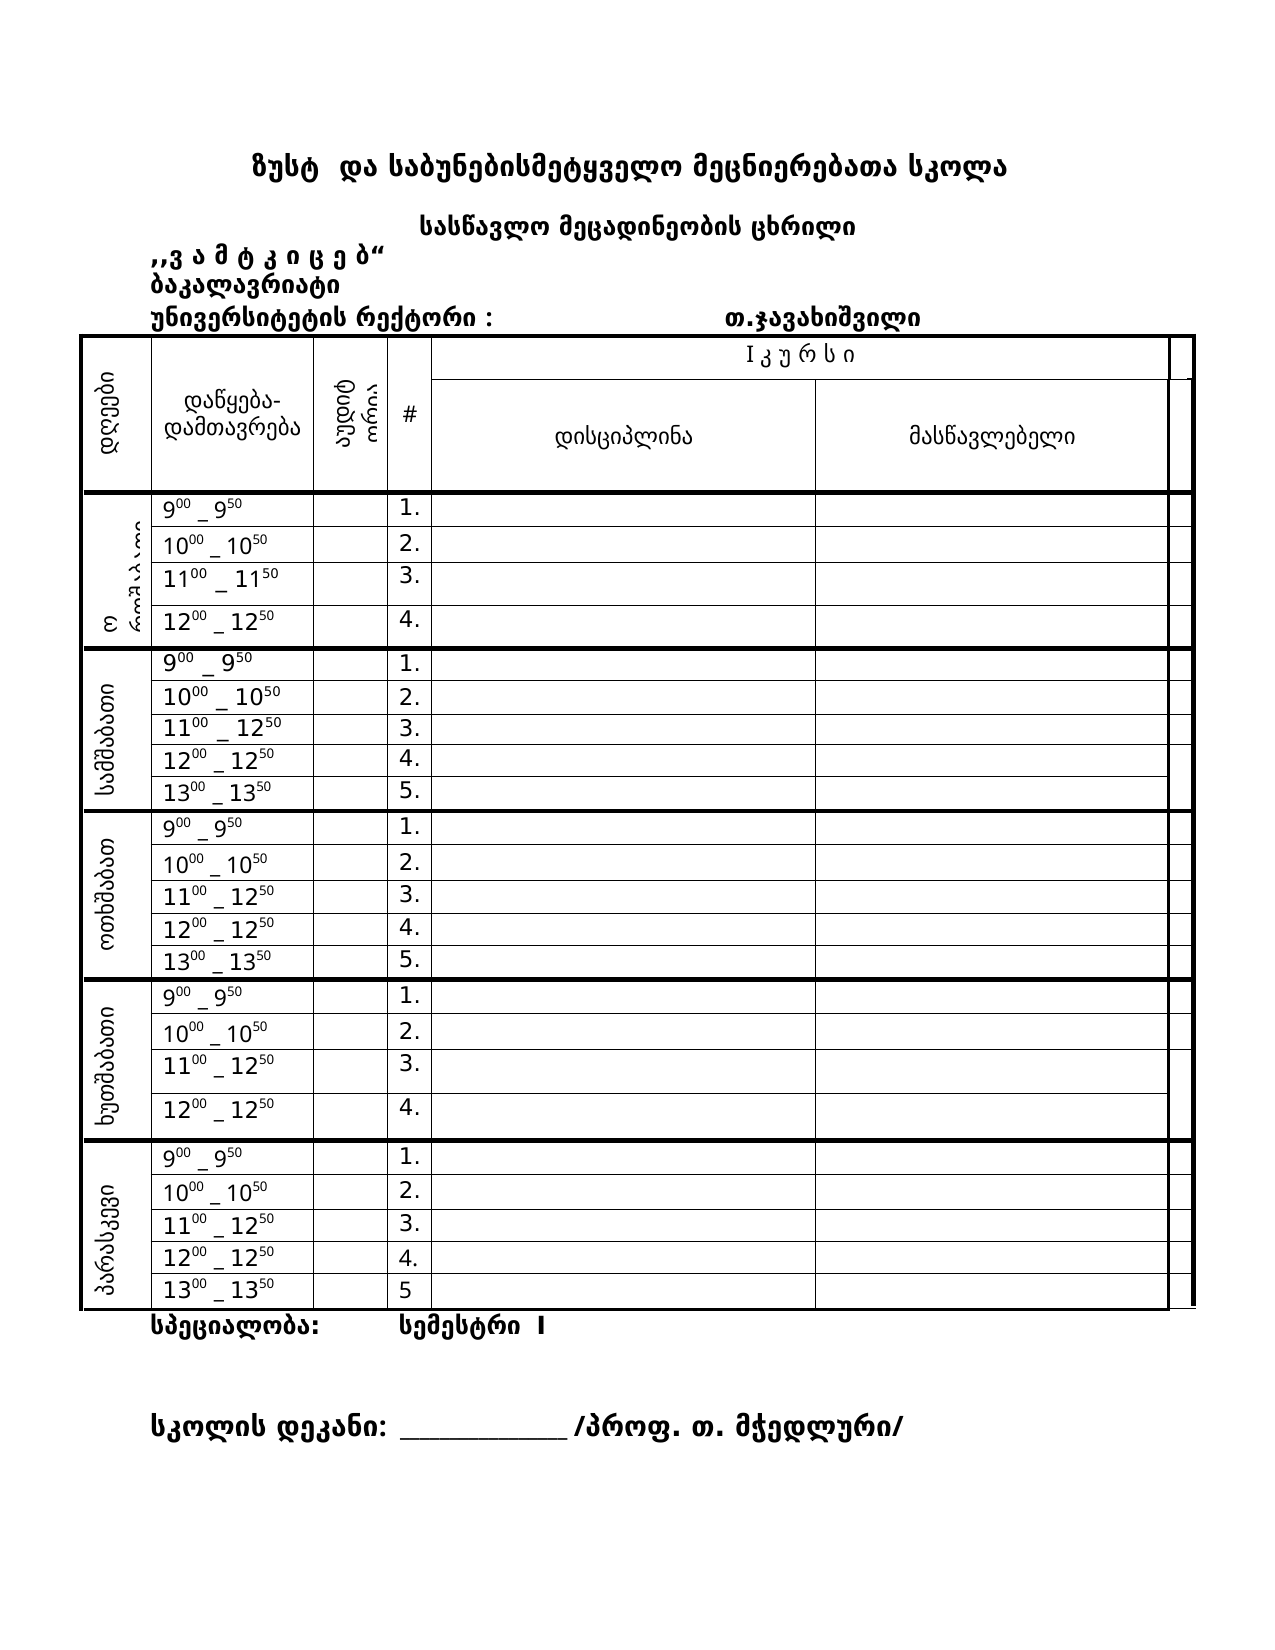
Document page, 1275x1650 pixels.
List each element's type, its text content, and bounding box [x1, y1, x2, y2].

table_cell [816, 745, 1167, 776]
table_cell 1. [388, 495, 431, 526]
table_header # [388, 338, 431, 490]
table_header [1171, 338, 1192, 379]
table_cell დისციპლინა [432, 380, 815, 490]
table_header დაწყება- დამთავრება [152, 338, 313, 490]
table_cell [432, 1210, 815, 1241]
table_cell 4. [388, 1094, 431, 1138]
table_cell [816, 1274, 1167, 1308]
table_cell 1300 _ 1350 [152, 1274, 313, 1308]
table_cell 4. [388, 1242, 431, 1273]
table_cell 1100 _ 1250 [152, 1210, 313, 1241]
table_cell [432, 745, 815, 776]
table_cell 3. [388, 715, 431, 744]
table_cell სამშაბათი [83, 647, 151, 808]
table_cell [432, 715, 815, 744]
table_cell [314, 606, 387, 646]
table_cell [432, 606, 815, 646]
table_cell [1170, 1014, 1191, 1049]
table_cell 2. [388, 1175, 431, 1209]
table_cell 3. [388, 1050, 431, 1093]
table_cell ოროშაბათი [83, 491, 151, 646]
table_cell 900 _ 950 [152, 982, 313, 1013]
subtitle ზუსტ და საბუნებისმეტყველო მეცნიერებათა სკოლა [120, 150, 1139, 183]
table_cell 5. [388, 777, 431, 808]
table_cell [432, 527, 815, 562]
table_cell [314, 1143, 387, 1174]
table_cell [1170, 1242, 1191, 1273]
table_cell 1000 _ 1050 [152, 845, 313, 880]
table_cell 1200 _ 1250 [152, 914, 313, 945]
table_cell [432, 982, 815, 1013]
table_cell [816, 1175, 1167, 1209]
table_cell [314, 777, 387, 808]
table_cell 1200 _ 1250 [152, 606, 313, 646]
table_cell [432, 1014, 815, 1049]
table_cell [314, 495, 387, 526]
text სასწავლო მეცადინეობის ცხრილი [150, 212, 1125, 241]
table_cell 900 _ 950 [152, 651, 313, 680]
table_cell [432, 1050, 815, 1093]
table_cell 1100 _ 1250 [152, 715, 313, 744]
table_cell [432, 1175, 815, 1209]
table_cell [816, 1242, 1167, 1273]
table_cell [816, 1210, 1167, 1241]
table_cell 1000 _ 1050 [152, 527, 313, 562]
table_cell [1170, 651, 1191, 680]
table_cell პარასკევი [83, 1139, 151, 1308]
table_cell 5. [388, 946, 431, 977]
table_cell [816, 881, 1167, 913]
table_cell [1170, 495, 1191, 526]
table_cell [314, 1175, 387, 1209]
table_cell [1170, 681, 1191, 714]
table_cell [314, 1014, 387, 1049]
table_cell [314, 881, 387, 913]
table_cell [1170, 1143, 1191, 1174]
table_cell [816, 1094, 1167, 1138]
table_cell 4. [388, 914, 431, 945]
table_cell [314, 914, 387, 945]
table_cell [816, 777, 1167, 808]
table_cell 4. [388, 606, 431, 646]
table_cell [816, 1014, 1167, 1049]
text ,,ვ ა მ ტ კ ი ც ე ბ“ ბაკალავრიატი [150, 241, 1125, 299]
table_cell მასწავლებელი [816, 380, 1167, 490]
table_cell [816, 1050, 1167, 1093]
table_cell [314, 563, 387, 605]
table_cell 900 _ 950 [152, 1143, 313, 1174]
table_cell [432, 1094, 815, 1138]
table_cell [816, 1143, 1167, 1174]
table_cell 1. [388, 813, 431, 844]
table_cell 1300 _ 1350 [152, 946, 313, 977]
table_cell [432, 563, 815, 605]
table_cell 1000 _ 1050 [152, 1175, 313, 1209]
table_cell 1100 _ 1150 [152, 563, 313, 605]
table_cell [1170, 914, 1191, 945]
table_cell [314, 745, 387, 776]
text სკოლის დეკანი: _________________ /პროფ. თ. მჭედლური/ [150, 1406, 1125, 1444]
table_cell [816, 813, 1167, 844]
table_cell [1170, 563, 1191, 605]
table_cell [816, 606, 1167, 646]
table_cell 1300 _ 1350 [152, 777, 313, 808]
table_cell [314, 1094, 387, 1138]
table_cell [432, 946, 815, 977]
table_cell 3. [388, 881, 431, 913]
table_cell 1200 _ 1250 [152, 745, 313, 776]
table_cell [1170, 1050, 1191, 1138]
table_cell [1170, 1274, 1193, 1308]
table_cell 900 _ 950 [152, 813, 313, 844]
table_cell [432, 845, 815, 880]
table_cell [314, 1210, 387, 1241]
table_cell [314, 982, 387, 1013]
table_cell [1170, 982, 1191, 1013]
table_cell [432, 651, 815, 680]
table_header აუდიტორია # [314, 338, 387, 490]
table_cell [314, 1242, 387, 1273]
table_cell 1000 _ 1050 [152, 681, 313, 714]
table_cell 5 [388, 1274, 431, 1308]
table_cell 1100 _ 1250 [152, 881, 313, 913]
table_cell [314, 946, 387, 977]
table_cell 2. [388, 681, 431, 714]
table_cell ოთხშაბათ [83, 810, 151, 977]
table_cell 2. [388, 527, 431, 562]
table_cell [432, 1242, 815, 1273]
table_cell [314, 1274, 387, 1308]
table_cell 1. [388, 1143, 431, 1174]
table_cell [314, 715, 387, 744]
table_cell 1100 _ 1250 [152, 1050, 313, 1093]
table_cell [1170, 813, 1191, 844]
table_cell [432, 1274, 815, 1308]
table_cell [816, 563, 1167, 605]
table_cell [432, 914, 815, 945]
table_cell 1. [388, 651, 431, 680]
table_cell [432, 813, 815, 844]
table_cell 900 _ 950 [152, 495, 313, 526]
table_cell 3. [388, 563, 431, 605]
table_cell [816, 681, 1167, 714]
table_cell [1170, 606, 1191, 646]
table_cell [816, 651, 1167, 680]
table_cell ხუთშაბათი [83, 978, 151, 1138]
table_cell 1. [388, 982, 431, 1013]
table_header დღეები [83, 338, 151, 490]
table_cell [1170, 527, 1191, 562]
text უნივერსიტეტის რექტორი : თ.ჯავახიშვილი [150, 299, 1125, 333]
table_cell [816, 527, 1167, 562]
table_cell [432, 1143, 815, 1174]
table_cell 1000 _ 1050 [152, 1014, 313, 1049]
table_cell [1170, 881, 1191, 913]
table_cell [432, 881, 815, 913]
table_cell [314, 651, 387, 680]
table_cell [1170, 745, 1191, 808]
table_cell [1170, 380, 1191, 490]
table_cell [1170, 946, 1191, 977]
table_cell 1200 _ 1250 [152, 1094, 313, 1138]
table_cell [314, 1050, 387, 1093]
table_cell [816, 845, 1167, 880]
table_cell [314, 845, 387, 880]
table_cell [816, 982, 1167, 1013]
table_cell [816, 715, 1167, 744]
table_cell [432, 681, 815, 714]
table_cell 1200 _ 1250 [152, 1242, 313, 1273]
table_header I კ უ რ ს ი [432, 338, 1168, 379]
table_cell 3. [388, 1210, 431, 1241]
table_cell [1170, 845, 1191, 880]
table_cell [816, 946, 1167, 977]
table_cell [1170, 715, 1191, 744]
table_cell [816, 495, 1167, 526]
table_cell [432, 495, 815, 526]
table_cell 4. [388, 745, 431, 776]
table_cell [1170, 1210, 1191, 1241]
table_cell [432, 777, 815, 808]
table_cell [816, 914, 1167, 945]
table_cell [314, 681, 387, 714]
table_cell [314, 813, 387, 844]
table_cell 2. [388, 1014, 431, 1049]
text სპეციალობა: სემესტრი I [150, 1311, 1125, 1341]
table_cell [1170, 1175, 1191, 1209]
table_cell [314, 527, 387, 562]
table_cell 2. [388, 845, 431, 880]
